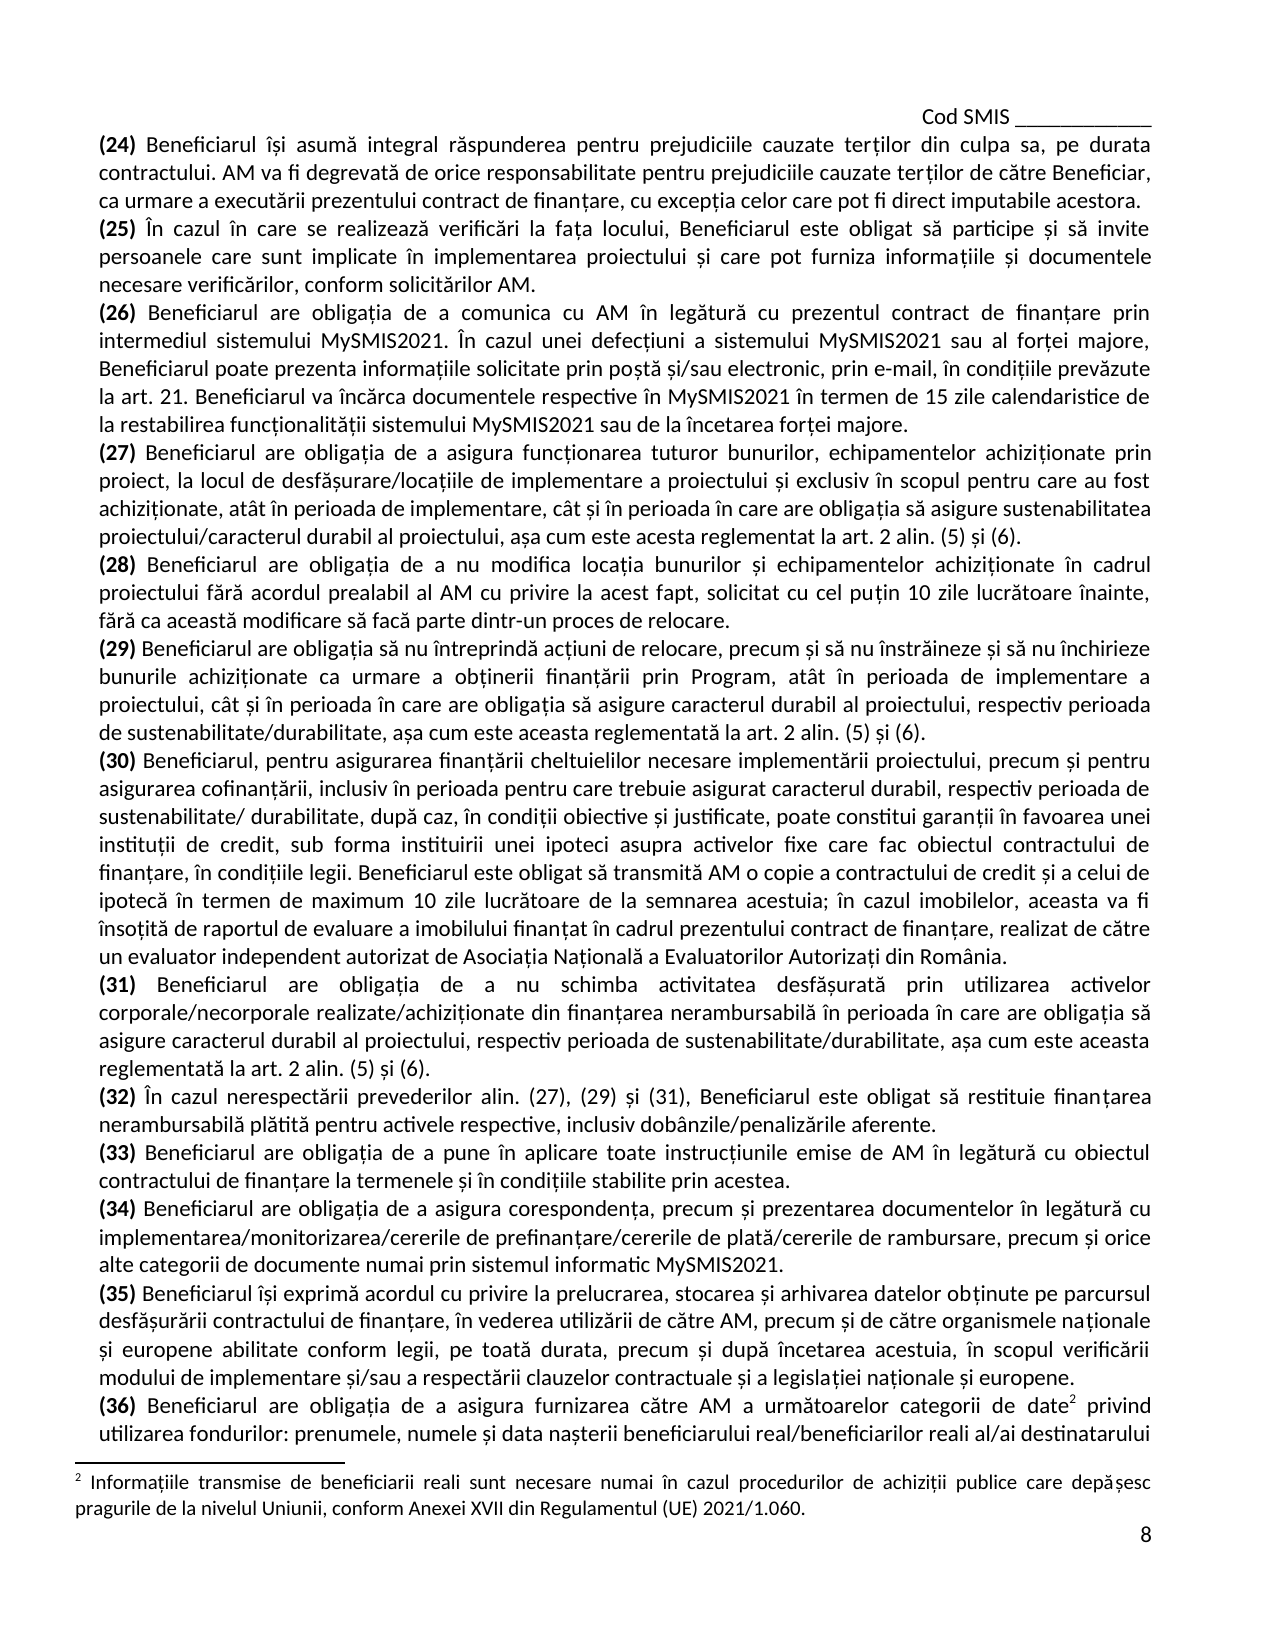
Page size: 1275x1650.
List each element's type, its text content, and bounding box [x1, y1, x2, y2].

text (31) Beneficiarul are obligaţia de a nu schimba activitatea desfăşurată prin utilizarea activelor corporale/necorporale realizate/achiziţionate din finanţarea nerambursabilă în perioada în care are obligaţia să asigure caracterul durabil al proiectului, respectiv perioada de sustenabilitate/durabilitate, aşa cum este aceasta reglementată la art. 2 alin. (5) şi (6). [98, 970, 1152, 1082]
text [98, 1391, 1152, 1447]
text (35) Beneficiarul îşi exprimă acordul cu privire la prelucrarea, stocarea şi arhivarea datelor obţinute pe parcursul desfăşurării contractului de finanţare, în vederea utilizării de către AM, precum şi de către organismele naţionale şi europene abilitate conform legii, pe toată durata, precum şi după încetarea acestuia, în scopul verificării modului de implementare şi/sau a respectării clauzelor contractuale şi a legislaţiei naţionale şi europene. [98, 1279, 1152, 1391]
text (29) Beneficiarul are obligaţia să nu întreprindă acţiuni de relocare, precum şi să nu înstrăineze şi să nu închirieze bunurile achiziţionate ca urmare a obţinerii finanţării prin Program, atât în perioada de implementare a proiectului, cât şi în perioada în care are obligaţia să asigure caracterul durabil al proiectului, respectiv perioada de sustenabilitate/durabilitate, aşa cum este aceasta reglementată la art. 2 alin. (5) şi (6). [98, 634, 1152, 746]
text (27) Beneficiarul are obligaţia de a asigura funcţionarea tuturor bunurilor, echipamentelor achiziţionate prin proiect, la locul de desfăşurare/locaţiile de implementare a proiectului şi exclusiv în scopul pentru care au fost achiziţionate, atât în perioada de implementare, cât şi în perioada în care are obligaţia să asigure sustenabilitatea proiectului/caracterul durabil al proiectului, aşa cum este acesta reglementat la art. 2 alin. (5) şi (6). [98, 438, 1152, 550]
text (34) Beneficiarul are obligaţia de a asigura corespondenţa, precum şi prezentarea documentelor în legătură cu implementarea/monitorizarea/cererile de prefinanţare/cererile de plată/cererile de rambursare, precum şi orice alte categorii de documente numai prin sistemul informatic MySMIS2021. [98, 1194, 1152, 1279]
text (30) Beneficiarul, pentru asigurarea finanţării cheltuielilor necesare implementării proiectului, precum şi pentru asigurarea cofinanţării, inclusiv în perioada pentru care trebuie asigurat caracterul durabil, respectiv perioada de sustenabilitate/ durabilitate, după caz, în condiţii obiective şi justificate, poate constitui garanţii în favoarea unei instituţii de credit, sub forma instituirii unei ipoteci asupra activelor fixe care fac obiectul contractului de finanţare, în condiţiile legii. Beneficiarul este obligat să transmită AM o copie a contractului de credit şi a celui de ipotecă în termen de maximum 10 zile lucrătoare de la semnarea acestuia; în cazul imobilelor, aceasta va fi însoţită de raportul de evaluare a imobilului finanţat în cadrul prezentului contract de finanţare, realizat de către un evaluator independent autorizat de Asociaţia Naţională a Evaluatorilor Autorizaţi din România. [98, 746, 1152, 970]
text (28) Beneficiarul are obligaţia de a nu modifica locaţia bunurilor şi echipamentelor achiziţionate în cadrul proiectului fără acordul prealabil al AM cu privire la acest fapt, solicitat cu cel puţin 10 zile lucrătoare înainte, fără ca această modificare să facă parte dintr-un proces de relocare. [98, 550, 1152, 634]
text (24) Beneficiarul îşi asumă integral răspunderea pentru prejudiciile cauzate terţilor din culpa sa, pe durata contractului. AM va fi degrevată de orice responsabilitate pentru prejudiciile cauzate terţilor de către Beneficiar, ca urmare a executării prezentului contract de finanţare, cu excepţia celor care pot fi direct imputabile acestora. [98, 130, 1152, 214]
text (32) În cazul nerespectării prevederilor alin. (27), (29) şi (31), Beneficiarul este obligat să restituie finanţarea nerambursabilă plătită pentru activele respective, inclusiv dobânzile/penalizările aferente. [98, 1082, 1152, 1138]
text (25) În cazul în care se realizează verificări la faţa locului, Beneficiarul este obligat să participe şi să invite persoanele care sunt implicate în implementarea proiectului şi care pot furniza informaţiile şi documentele necesare verificărilor, conform solicitărilor AM. [98, 214, 1152, 298]
text (26) Beneficiarul are obligația de a comunica cu AM în legătură cu prezentul contract de finanțare prin intermediul sistemului MySMIS2021. În cazul unei defecțiuni a sistemului MySMIS2021 sau al forței majore, Beneficiarul poate prezenta informațiile solicitate prin poștă și/sau electronic, prin e-mail, în condițiile prevăzute la art. 21. Beneficiarul va încărca documentele respective în MySMIS2021 în termen de 15 zile calendaristice de la restabilirea funcţionalităţii sistemului MySMIS2021 sau de la încetarea forţei majore. [98, 298, 1152, 438]
text (33) Beneficiarul are obligaţia de a pune în aplicare toate instrucţiunile emise de AM în legătură cu obiectul contractului de finanţare la termenele şi în condiţiile stabilite prin acestea. [98, 1138, 1152, 1194]
